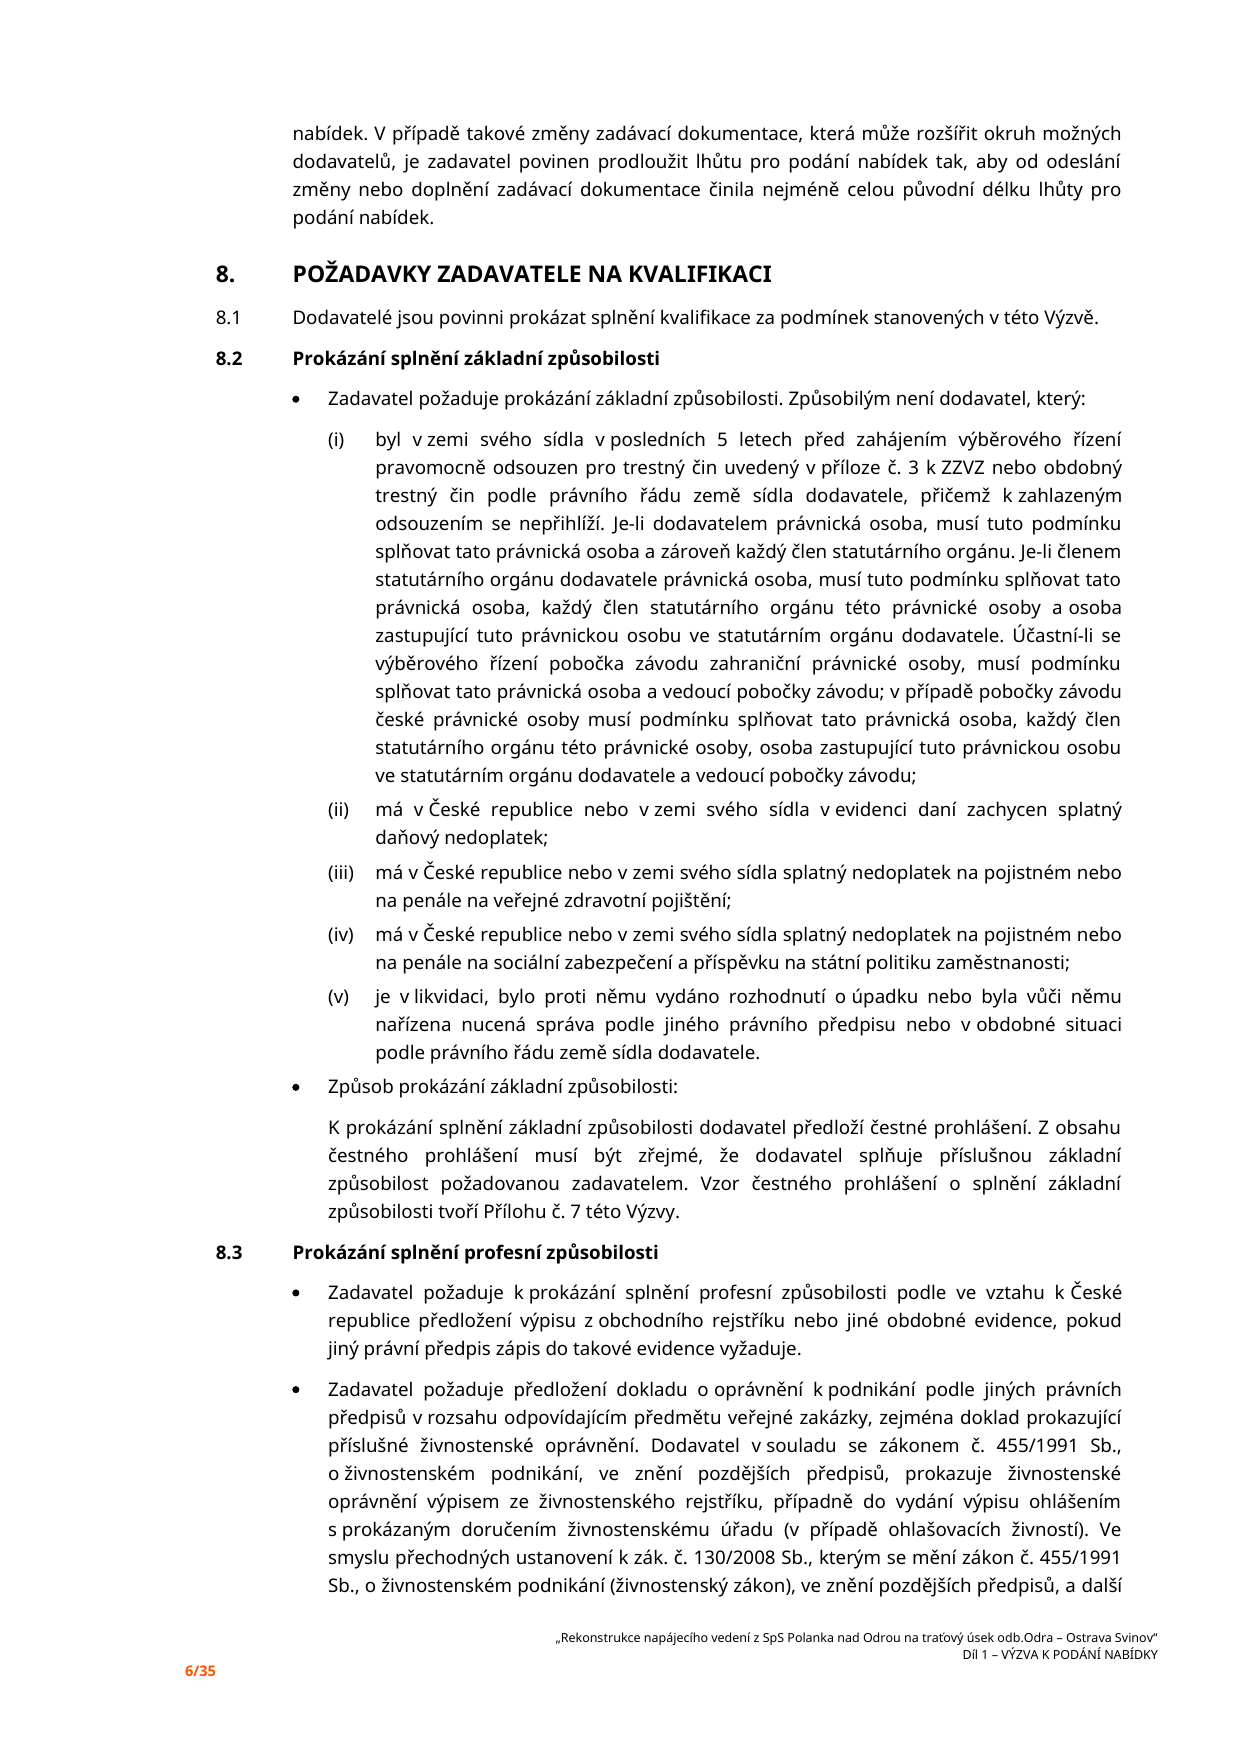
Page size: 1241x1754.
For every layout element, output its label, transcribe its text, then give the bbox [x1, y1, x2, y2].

text Zadavatel požaduje prokázání základní způsobilosti. Způsobilým není dodavatel, který: [292, 386, 1122, 411]
text POŽADAVKY ZADAVATELE NA KVALIFIKACI [216, 258, 1122, 289]
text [292, 1376, 1122, 1598]
text Zadavatel požaduje k prokázání splnění profesní způsobilosti podle ve vztahu k České republice předložení výpisu z obchodního rejstříku nebo jiné obdobné evidence, pokud jiný právní předpis zápis do takové evidence vyžaduje. [292, 1279, 1122, 1361]
text Prokázání splnění profesní způsobilosti [216, 1239, 1122, 1264]
text je v likvidaci, bylo proti němu vydáno rozhodnutí o úpadku nebo byla vůči němu nařízena nucená správa podle jiného právního předpisu nebo v obdobné situaci podle právního řádu země sídla dodavatele. [328, 983, 1122, 1065]
text Způsob prokázání základní způsobilosti: [292, 1074, 1122, 1099]
text má v České republice nebo v zemi svého sídla splatný nedoplatek na pojistném nebo na penále na sociální zabezpečení a příspěvku na státní politiku zaměstnanosti; [328, 921, 1122, 975]
text Prokázání splnění základní způsobilosti [216, 345, 1122, 371]
text Dodavatelé jsou povinni prokázat splnění kvalifikace za podmínek stanovených v této Výzvě. [216, 304, 1122, 330]
text byl v zemi svého sídla v posledních 5 letech před zahájením výběrového řízení pravomocně odsouzen pro trestný čin uvedený v příloze č. 3 k ZZVZ nebo obdobný trestný čin podle právního řádu země sídla dodavatele, přičemž k zahlazeným odsouzením se nepřihlíží. Je-li dodavatelem právnická osoba, musí tuto podmínku splňovat tato právnická osoba a zároveň každý člen statutárního orgánu. Je-li členem statutárního orgánu dodavatele právnická osoba, musí tuto podmínku splňovat tato právnická osoba, každý člen statutárního orgánu této právnické osoby a osoba zastupující tuto právnickou osobu ve statutárním orgánu dodavatele. Účastní-li se výběrového řízení pobočka závodu zahraniční právnické osoby, musí podmínku splňovat tato právnická osoba a vedoucí pobočky závodu; v případě pobočky závodu české právnické osoby musí podmínku splňovat tato právnická osoba, každý člen statutárního orgánu této právnické osoby, osoba zastupující tuto právnickou osobu ve statutárním orgánu dodavatele a vedoucí pobočky závodu; [328, 426, 1122, 788]
text má v České republice nebo v zemi svého sídla v evidenci daní zachycen splatný daňový nedoplatek; [328, 797, 1122, 850]
text má v České republice nebo v zemi svého sídla splatný nedoplatek na pojistném nebo na penále na veřejné zdravotní pojištění; [328, 859, 1122, 912]
text K prokázání splnění základní způsobilosti dodavatel předloží čestné prohlášení. Z obsahu čestného prohlášení musí být zřejmé, že dodavatel splňuje příslušnou základní způsobilost požadovanou zadavatelem. Vzor čestného prohlášení o splnění základní způsobilosti tvoří Přílohu č. 7 této Výzvy. [328, 1114, 1122, 1224]
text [216, 121, 1122, 230]
